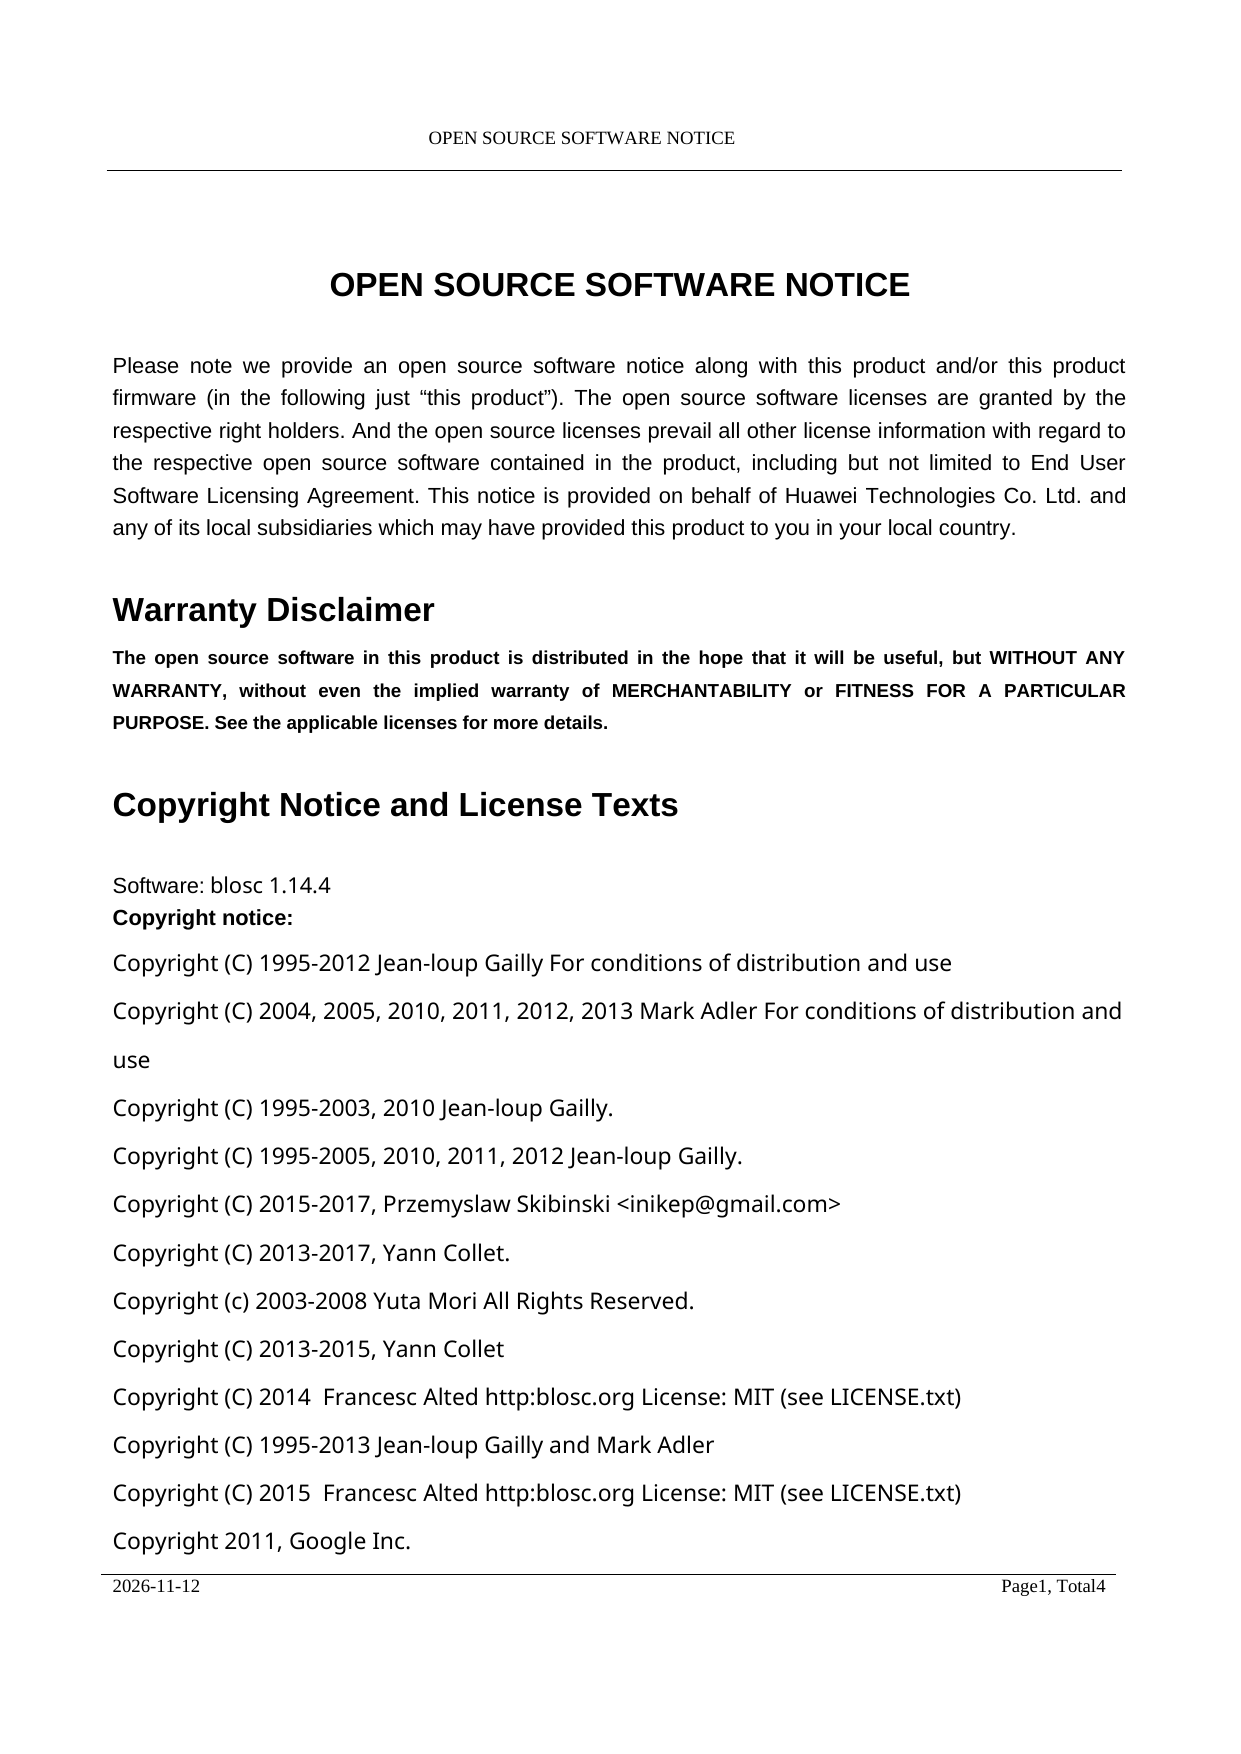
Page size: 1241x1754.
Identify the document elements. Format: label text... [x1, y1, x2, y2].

text OPEN SOURCE SOFTWARE NOTICE [112, 251, 1128, 316]
text Copyright Notice and License Texts [112, 771, 1128, 836]
text Copyright (C) 2014 Francesc Alted http:blosc.org License: MIT (see LICENSE.txt) [112, 1380, 1128, 1413]
text Copyright 2011, Google Inc. [112, 1525, 1128, 1557]
text Copyright (C) 1995-2003, 2010 Jean-loup Gailly. [112, 1092, 1128, 1124]
text Copyright (C) 1995-2013 Jean-loup Gailly and Mark Adler [112, 1428, 1128, 1461]
text Copyright (C) 2015-2017, Przemyslaw Skibinski <inikep@gmail.com> [112, 1188, 1128, 1220]
text Copyright (c) 2003-2008 Yuta Mori All Rights Reserved. [112, 1284, 1128, 1317]
text Software: blosc 1.14.4 [112, 869, 1128, 901]
text Copyright (C) 2004, 2005, 2010, 2011, 2012, 2013 Mark Adler For conditions of distribution and use [112, 995, 1128, 1076]
text Warranty Disclaimer [112, 576, 1128, 641]
text Please note we provide an open source software notice along with this product and/or this product firmware (in the following just “this product”). The open source software licenses are granted by the respective right holders. And the open source licenses prevail all other license information with regard to the respective open source software contained in the product, including but not limited to End User Software Licensing Agreement. This notice is provided on behalf of Huawei Technologies Co. Ltd. and any of its local subsidiaries which may have provided this product to you in your local country. [112, 349, 1128, 544]
text Copyright notice: [112, 901, 1128, 934]
text Copyright (C) 1995-2012 Jean-loup Gailly For conditions of distribution and use [112, 947, 1128, 979]
text Copyright (C) 2013-2017, Yann Collet. [112, 1236, 1128, 1268]
text The open source software in this product is distributed in the hope that it will be useful, but WITHOUT ANY WARRANTY, without even the implied warranty of MERCHANTABILITY or FITNESS FOR A PARTICULAR PURPOSE. See the applicable licenses for more details. [112, 641, 1128, 739]
text Copyright (C) 2013-2015, Yann Collet [112, 1332, 1128, 1365]
text Copyright (C) 1995-2005, 2010, 2011, 2012 Jean-loup Gailly. [112, 1140, 1128, 1172]
text Copyright (C) 2015 Francesc Alted http:blosc.org License: MIT (see LICENSE.txt) [112, 1477, 1128, 1509]
